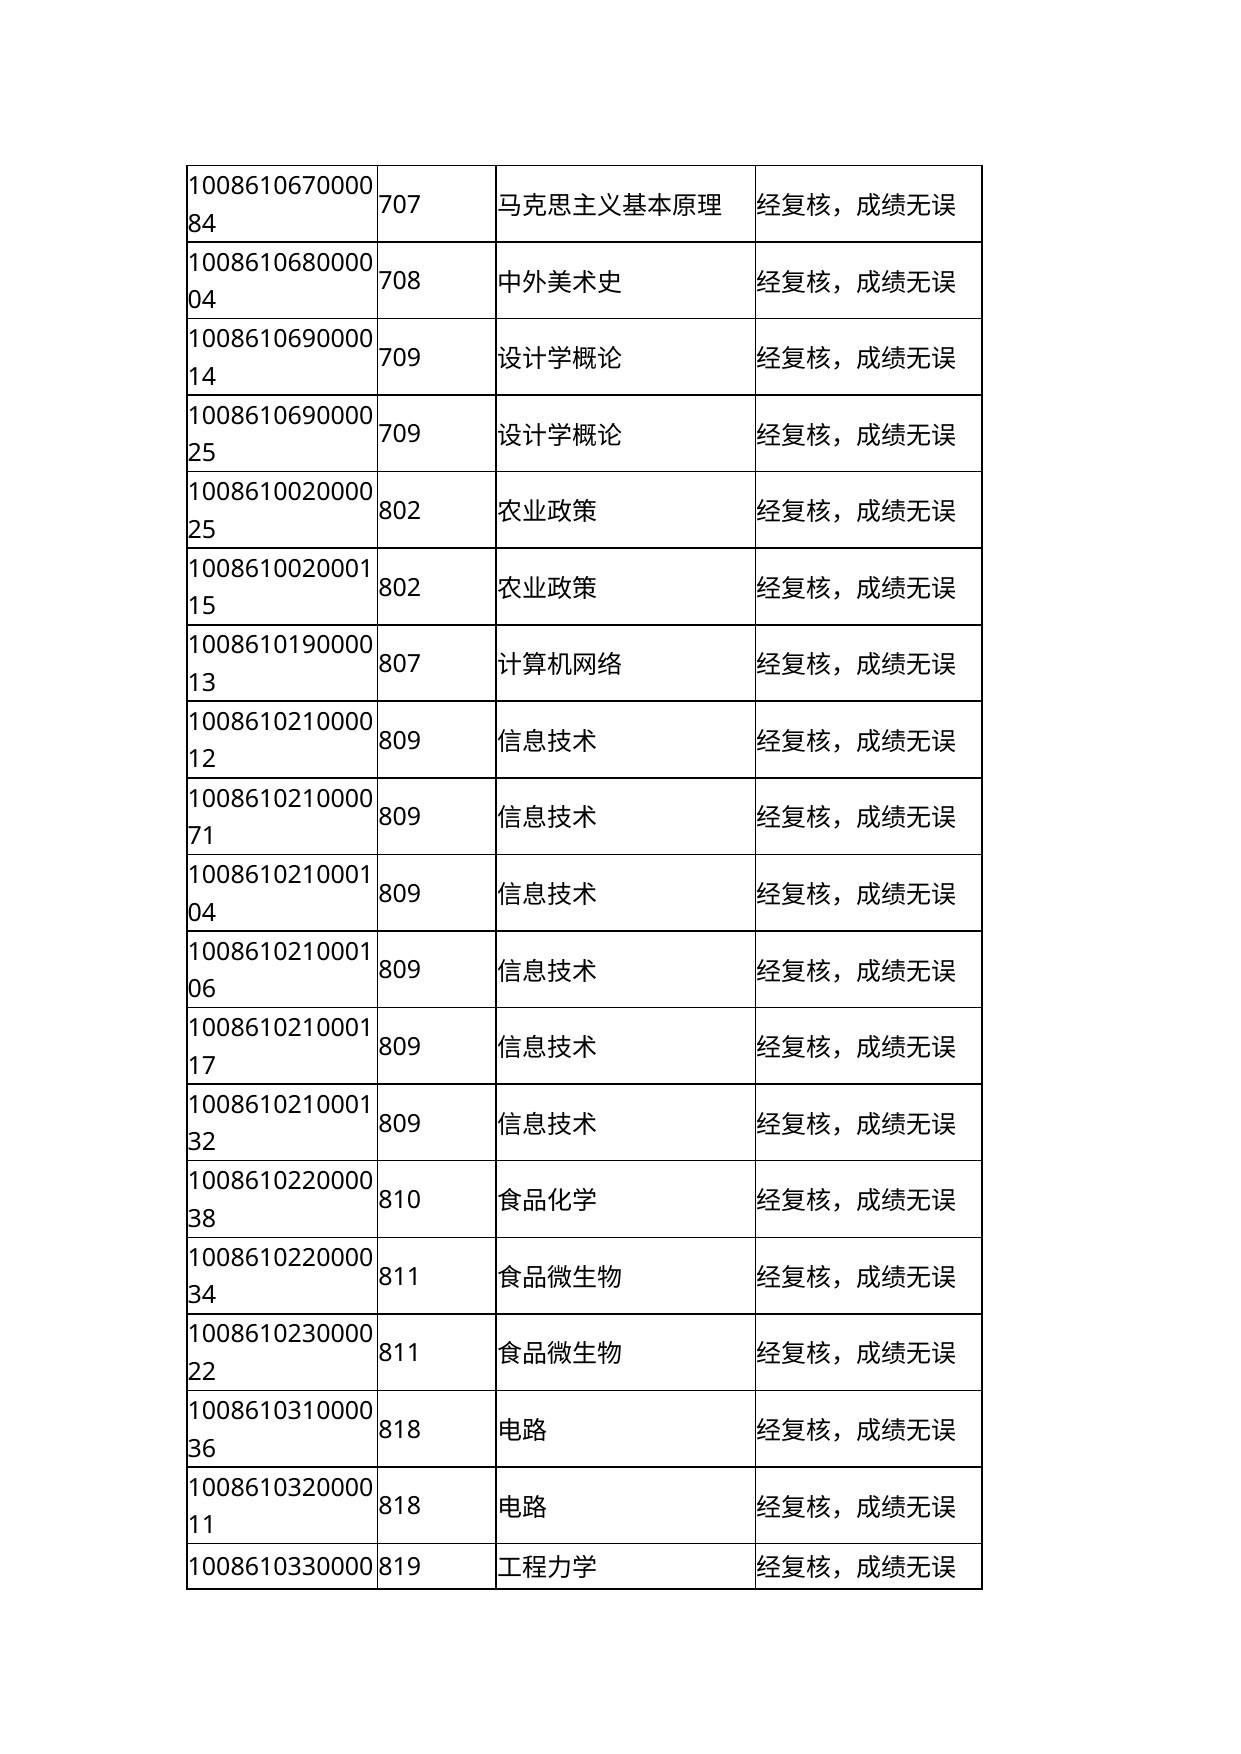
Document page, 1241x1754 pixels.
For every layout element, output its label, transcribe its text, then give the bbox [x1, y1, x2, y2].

table_cell 802 [378, 549, 495, 624]
table_cell 811 [378, 1315, 495, 1389]
table_cell 709 [378, 319, 495, 394]
table_cell 100861031000036 [188, 1391, 377, 1466]
table_cell 802 [378, 472, 495, 547]
table_cell 810 [378, 1161, 495, 1236]
table_cell 经复核，成绩无误 [756, 472, 981, 547]
table_cell 工程力学 [497, 1544, 755, 1588]
table_cell 100861019000013 [188, 626, 377, 700]
table_cell 100861023000022 [188, 1315, 377, 1389]
table_cell 食品微生物 [497, 1315, 755, 1389]
table_cell 经复核，成绩无误 [756, 1544, 981, 1588]
table_cell 809 [378, 779, 495, 853]
table_cell 信息技术 [497, 702, 755, 777]
table_cell 807 [378, 626, 495, 700]
table_cell 信息技术 [497, 1008, 755, 1083]
table_cell 818 [378, 1391, 495, 1466]
table_cell 经复核，成绩无误 [756, 932, 981, 1007]
table_cell 经复核，成绩无误 [756, 1468, 981, 1543]
table_cell 100861069000025 [188, 396, 377, 471]
table_cell 809 [378, 855, 495, 930]
table_cell 708 [378, 243, 495, 318]
table_cell 信息技术 [497, 932, 755, 1007]
table_cell 100861069000014 [188, 319, 377, 394]
table_cell 计算机网络 [497, 626, 755, 700]
table_cell 819 [378, 1544, 495, 1588]
table_cell 100861022000038 [188, 1161, 377, 1236]
table_cell 100861021000132 [188, 1085, 377, 1160]
table_cell 经复核，成绩无误 [756, 702, 981, 777]
table_cell 809 [378, 932, 495, 1007]
table_cell 设计学概论 [497, 319, 755, 394]
table_cell 100861068000004 [188, 243, 377, 318]
table_cell 食品微生物 [497, 1238, 755, 1313]
table_cell 经复核，成绩无误 [756, 549, 981, 624]
table_cell 经复核，成绩无误 [756, 779, 981, 853]
table_cell 100861033000050 [188, 1544, 377, 1588]
table_cell 100861021000071 [188, 779, 377, 853]
table_cell 中外美术史 [497, 243, 755, 318]
table_cell 809 [378, 702, 495, 777]
table_cell 食品化学 [497, 1161, 755, 1236]
table_cell 信息技术 [497, 855, 755, 930]
table_cell 709 [378, 396, 495, 471]
table_cell 809 [378, 1085, 495, 1160]
table_cell 100861002000115 [188, 549, 377, 624]
table_cell 100861021000117 [188, 1008, 377, 1083]
table_cell 818 [378, 1468, 495, 1543]
table_cell 100861021000104 [188, 855, 377, 930]
table_cell 马克思主义基本原理 [497, 166, 755, 241]
table_cell 经复核，成绩无误 [756, 1391, 981, 1466]
table_cell 809 [378, 1008, 495, 1083]
table_cell 经复核，成绩无误 [756, 166, 981, 241]
table_cell 100861067000084 [188, 166, 377, 241]
table_cell 经复核，成绩无误 [756, 626, 981, 700]
table_cell 经复核，成绩无误 [756, 1161, 981, 1236]
table_cell 经复核，成绩无误 [756, 396, 981, 471]
table_cell 农业政策 [497, 472, 755, 547]
table_cell 100861022000034 [188, 1238, 377, 1313]
table_cell 经复核，成绩无误 [756, 1315, 981, 1389]
table_cell 100861032000011 [188, 1468, 377, 1543]
table_cell 经复核，成绩无误 [756, 855, 981, 930]
table_cell 经复核，成绩无误 [756, 1085, 981, 1160]
table_cell 信息技术 [497, 1085, 755, 1160]
table_cell 经复核，成绩无误 [756, 1008, 981, 1083]
table_cell 设计学概论 [497, 396, 755, 471]
table_cell 电路 [497, 1468, 755, 1543]
table_cell 100861002000025 [188, 472, 377, 547]
table_cell 经复核，成绩无误 [756, 243, 981, 318]
table_cell 电路 [497, 1391, 755, 1466]
table_cell 信息技术 [497, 779, 755, 853]
table_cell 100861021000106 [188, 932, 377, 1007]
table_cell 811 [378, 1238, 495, 1313]
table_cell 经复核，成绩无误 [756, 1238, 981, 1313]
table_cell 农业政策 [497, 549, 755, 624]
table_cell 经复核，成绩无误 [756, 319, 981, 394]
table_cell 100861021000012 [188, 702, 377, 777]
table_cell 707 [378, 166, 495, 241]
